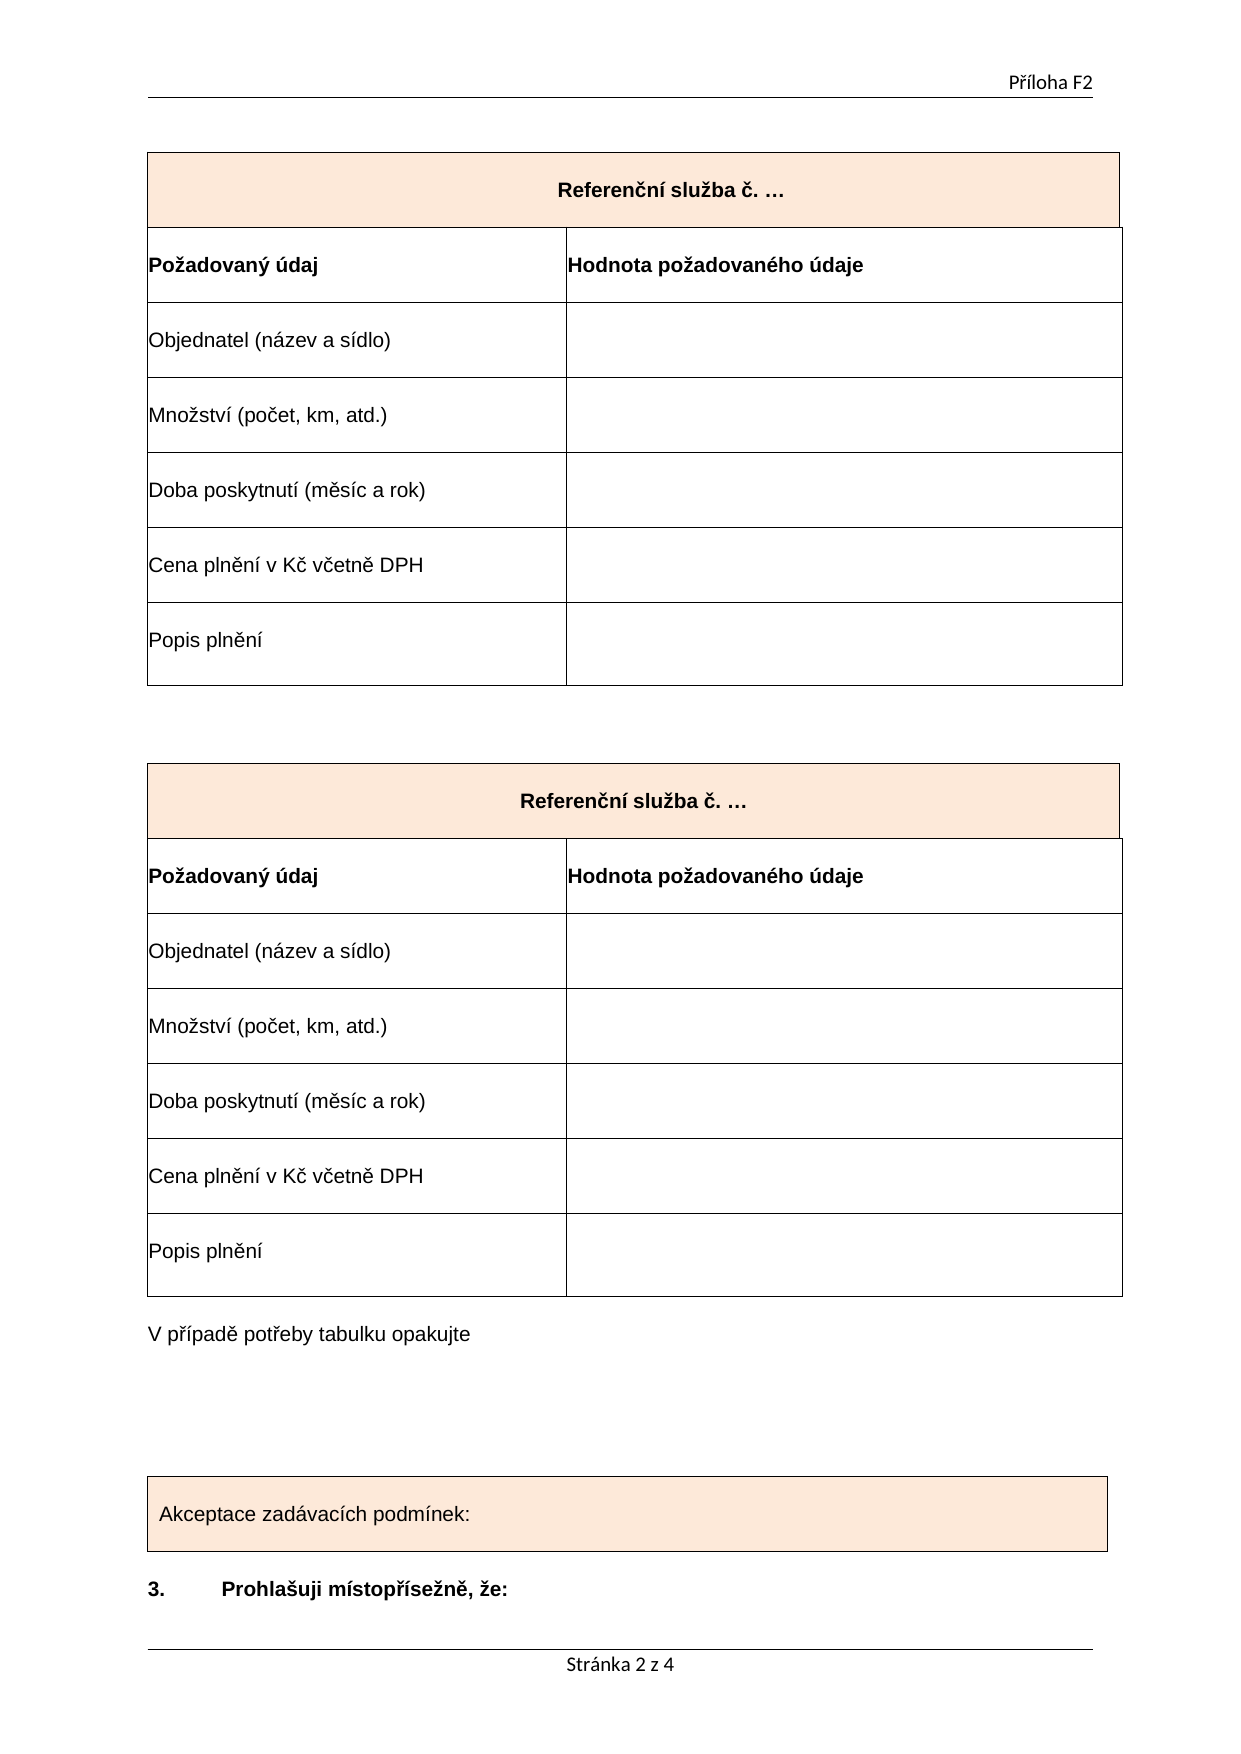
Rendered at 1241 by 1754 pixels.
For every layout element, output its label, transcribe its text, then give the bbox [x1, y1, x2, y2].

table_cell [567, 1064, 1122, 1138]
table_cell [567, 914, 1122, 988]
table_cell Množství (počet, km, atd.) [148, 378, 566, 452]
table_cell [567, 1139, 1122, 1213]
text V případě potřeby tabulku opakujte [148, 1322, 1093, 1346]
table_cell Popis plnění [148, 603, 566, 685]
table_cell Objednatel (název a sídlo) [148, 303, 566, 377]
list Prohlašuji místopřísežně, že: [148, 1577, 1093, 1601]
table_header Referenční služba č. … [148, 764, 1119, 838]
table_cell [567, 528, 1122, 602]
table_cell Množství (počet, km, atd.) [148, 989, 566, 1063]
table_cell Cena plnění v Kč včetně DPH [148, 1139, 566, 1213]
table_cell [567, 378, 1122, 452]
table_cell Doba poskytnutí (měsíc a rok) [148, 453, 566, 527]
table_header Akceptace zadávacích podmínek: [148, 1477, 1107, 1551]
table_cell Doba poskytnutí (měsíc a rok) [148, 1064, 566, 1138]
table_cell Objednatel (název a sídlo) [148, 914, 566, 988]
table_cell Popis plnění [148, 1214, 566, 1296]
table_cell [567, 603, 1122, 685]
table_cell Cena plnění v Kč včetně DPH [148, 528, 566, 602]
table_cell [567, 1214, 1122, 1296]
table_cell Požadovaný údaj [148, 839, 566, 913]
table_cell [567, 989, 1122, 1063]
table_header Referenční služba č. … [148, 153, 1119, 227]
table_cell Hodnota požadovaného údaje [567, 228, 1122, 302]
table_cell [567, 453, 1122, 527]
table_cell Požadovaný údaj [148, 228, 566, 302]
table_cell [567, 303, 1122, 377]
table_cell Hodnota požadovaného údaje [567, 839, 1122, 913]
